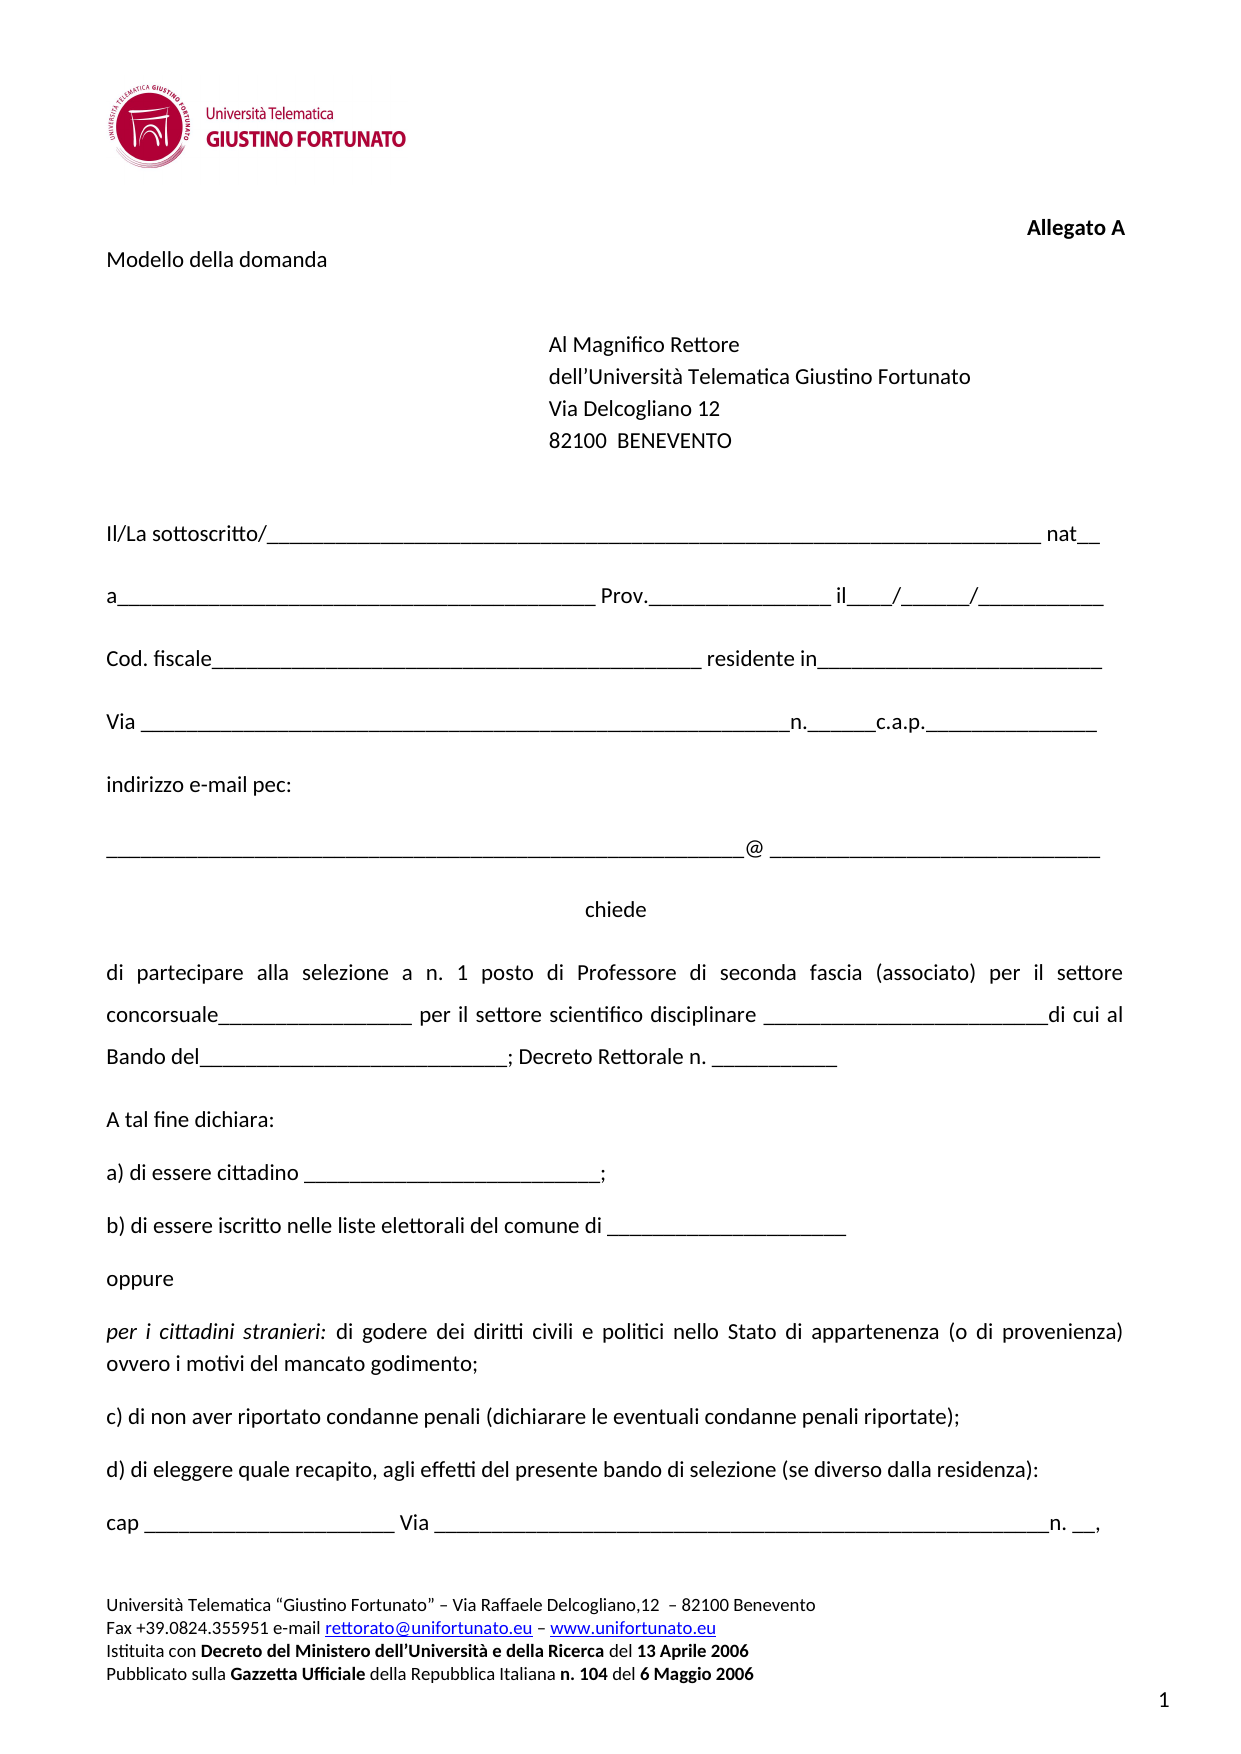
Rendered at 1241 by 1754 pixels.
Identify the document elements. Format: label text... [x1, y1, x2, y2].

text chiede [106, 896, 1125, 924]
text 82100 BENEVENTO [475, 427, 1125, 454]
text cap ______________________ Via ______________________________________________________n. __, [106, 1508, 1125, 1537]
text oppure [106, 1264, 1125, 1292]
text Cod. fiscale___________________________________________ residente in_________________________ [106, 644, 1125, 672]
text Il/La sottoscritto/____________________________________________________________________ nat__ [106, 519, 1125, 547]
text Allegato A [549, 213, 1125, 241]
text c) di non aver riportato condanne penali (dichiarare le eventuali condanne penali riportate); [106, 1402, 1125, 1431]
text Al Magnifico Rettore [475, 330, 1125, 358]
text Modello della domanda [106, 245, 1125, 273]
text A tal fine dichiara: [106, 1105, 1125, 1133]
text Via Delcogliano 12 [475, 394, 1125, 422]
text di partecipare alla selezione a n. 1 posto di Professore di seconda fascia (associato) per il settore concorsuale_________________ per il settore scientifico disciplinare _________________________di cui al Bando del___________________________; Decreto Rettorale n. ___________ [106, 958, 1125, 1070]
text a) di essere cittadino __________________________; [106, 1158, 1125, 1186]
text per i cittadini stranieri: di godere dei diritti civili e politici nello Stato di appartenenza (o di provenienza) ovvero i motivi del mancato godimento; [106, 1317, 1125, 1377]
text ________________________________________________________@ _____________________________ [106, 833, 1125, 861]
text indirizzo e-mail pec: [106, 770, 1125, 798]
text d) di eleggere quale recapito, agli effetti del presente bando di selezione (se diverso dalla residenza): [106, 1456, 1125, 1483]
text b) di essere iscritto nelle liste elettorali del comune di _____________________ [106, 1211, 1125, 1239]
text a__________________________________________ Prov.________________ il____/______/___________ [106, 582, 1125, 609]
picture [106, 75, 409, 185]
text Via _________________________________________________________n.______c.a.p._______________ [106, 707, 1125, 735]
text dell’Università Telematica Giustino Fortunato [475, 362, 1125, 390]
